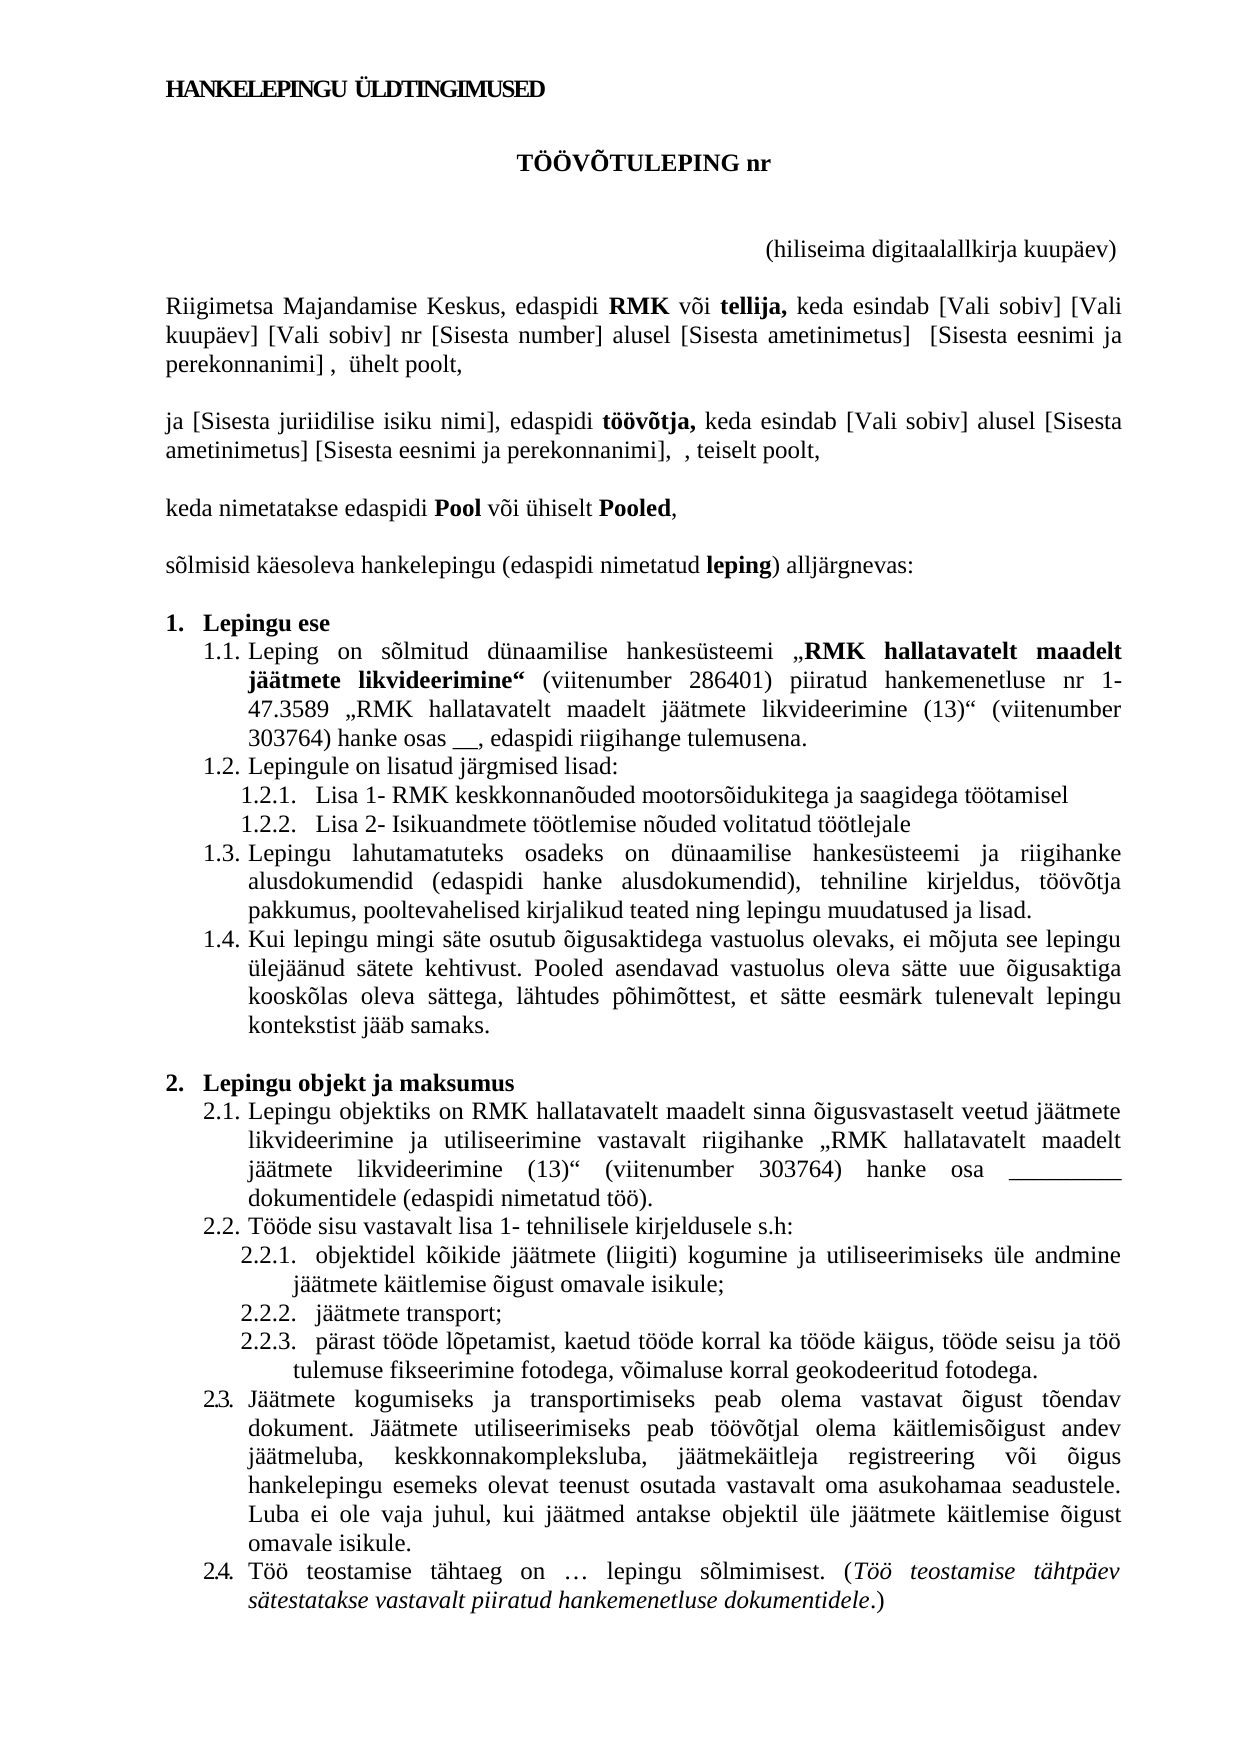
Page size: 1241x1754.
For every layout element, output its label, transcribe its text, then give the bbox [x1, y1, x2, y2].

list Lepingule on lisatud järgmised lisad: [203, 751, 1122, 780]
text Riigimetsa Majandamise Keskus, edaspidi RMK või tellija, keda esindab nr alusel , ühelt poolt, [165, 291, 1122, 378]
title TÖÖVÕTULEPING nr [165, 148, 1122, 176]
list Tööde sisu vastavalt lisa 1- tehnilisele kirjeldusele s.h: [203, 1211, 1122, 1240]
title sõlmisid käesoleva hankelepingu (edaspidi nimetatud leping) alljärgnevas: [165, 550, 1122, 579]
list Töö teostamise tähtaeg on … lepingu sõlmimisest. (Töö teostamise tähtpäev sätestatakse vastavalt piiratud hankemenetluse dokumentidele.) [203, 1556, 1122, 1614]
list Kui lepingu mingi säte osutub õigusaktidega vastuolus olevaks, ei mõjuta see lepingu ülejäänud sätete kehtivust. Pooled asendavad vastuolus oleva sätte uue õigusaktiga kooskõlas oleva sättega, lähtudes põhimõttest, et sätte eesmärk tulenevalt lepingu kontekstist jääb samaks. [203, 924, 1122, 1039]
list Lepingu ese [165, 608, 1122, 636]
list Lepingu lahutamatuteks osadeks on dünaamilise hankesüsteemi ja riigihanke alusdokumendid (edaspidi hanke alusdokumendid), tehniline kirjeldus, töövõtja pakkumus, pooltevahelised kirjalikud teated ning lepingu muudatused ja lisad. [203, 838, 1122, 924]
list Lepingu objektiks on RMK hallatavatelt maadelt sinna õigusvastaselt veetud jäätmete likvideerimine ja utiliseerimine vastavalt riigihanke „RMK hallatavatelt maadelt jäätmete likvideerimine (13)“ (viitenumber 303764) hanke osa _________ dokumentidele (edaspidi nimetatud töö). [203, 1096, 1122, 1211]
list Lisa 2- Isikuandmete töötlemise nõuded volitatud töötlejale [240, 809, 1122, 838]
list Leping on sõlmitud dünaamilise hankesüsteemi „RMK hallatavatelt maadelt jäätmete likvideerimine“ (viitenumber 286401) piiratud hankemenetluse nr 1-47.3589 „RMK hallatavatelt maadelt jäätmete likvideerimine (13)“ (viitenumber 303764) hanke osas __, edaspidi riigihange tulemusena. [203, 636, 1122, 751]
list Jäätmete kogumiseks ja transportimiseks peab olema vastavat õigust tõendav dokument. Jäätmete utiliseerimiseks peab töövõtjal olema käitlemisõigust andev jäätmeluba, keskkonnakompleksluba, jäätmekäitleja registreering või õigus hankelepingu esemeks olevat teenust osutada vastavalt oma asukohamaa seadustele. Luba ei ole vaja juhul, kui jäätmed antakse objektil üle jäätmete käitlemise õigust omavale isikule. [203, 1384, 1122, 1556]
list jäätmete transport; [240, 1298, 1122, 1326]
list pärast tööde lõpetamist, kaetud tööde korral ka tööde käigus, tööde seisu ja töö tulemuse fikseerimine fotodega, võimaluse korral geokodeeritud fotodega. [240, 1326, 1122, 1384]
text ja edaspidi töövõtja, keda esindab alusel , teiselt poolt, [165, 406, 1122, 464]
list Lisa 1- RMK keskkonnanõuded mootorsõidukitega ja saagidega töötamisel [240, 780, 1122, 809]
list Lepingu objekt ja maksumus [165, 1068, 1122, 1096]
text keda nimetatakse edaspidi Pool või ühiselt Pooled, [165, 493, 1122, 521]
text (hiliseima digitaalallkirja kuupäev) [165, 234, 1122, 263]
list objektidel kõikide jäätmete (liigiti) kogumine ja utiliseerimiseks üle andmine jäätmete käitlemise õigust omavale isikule; [240, 1240, 1122, 1298]
